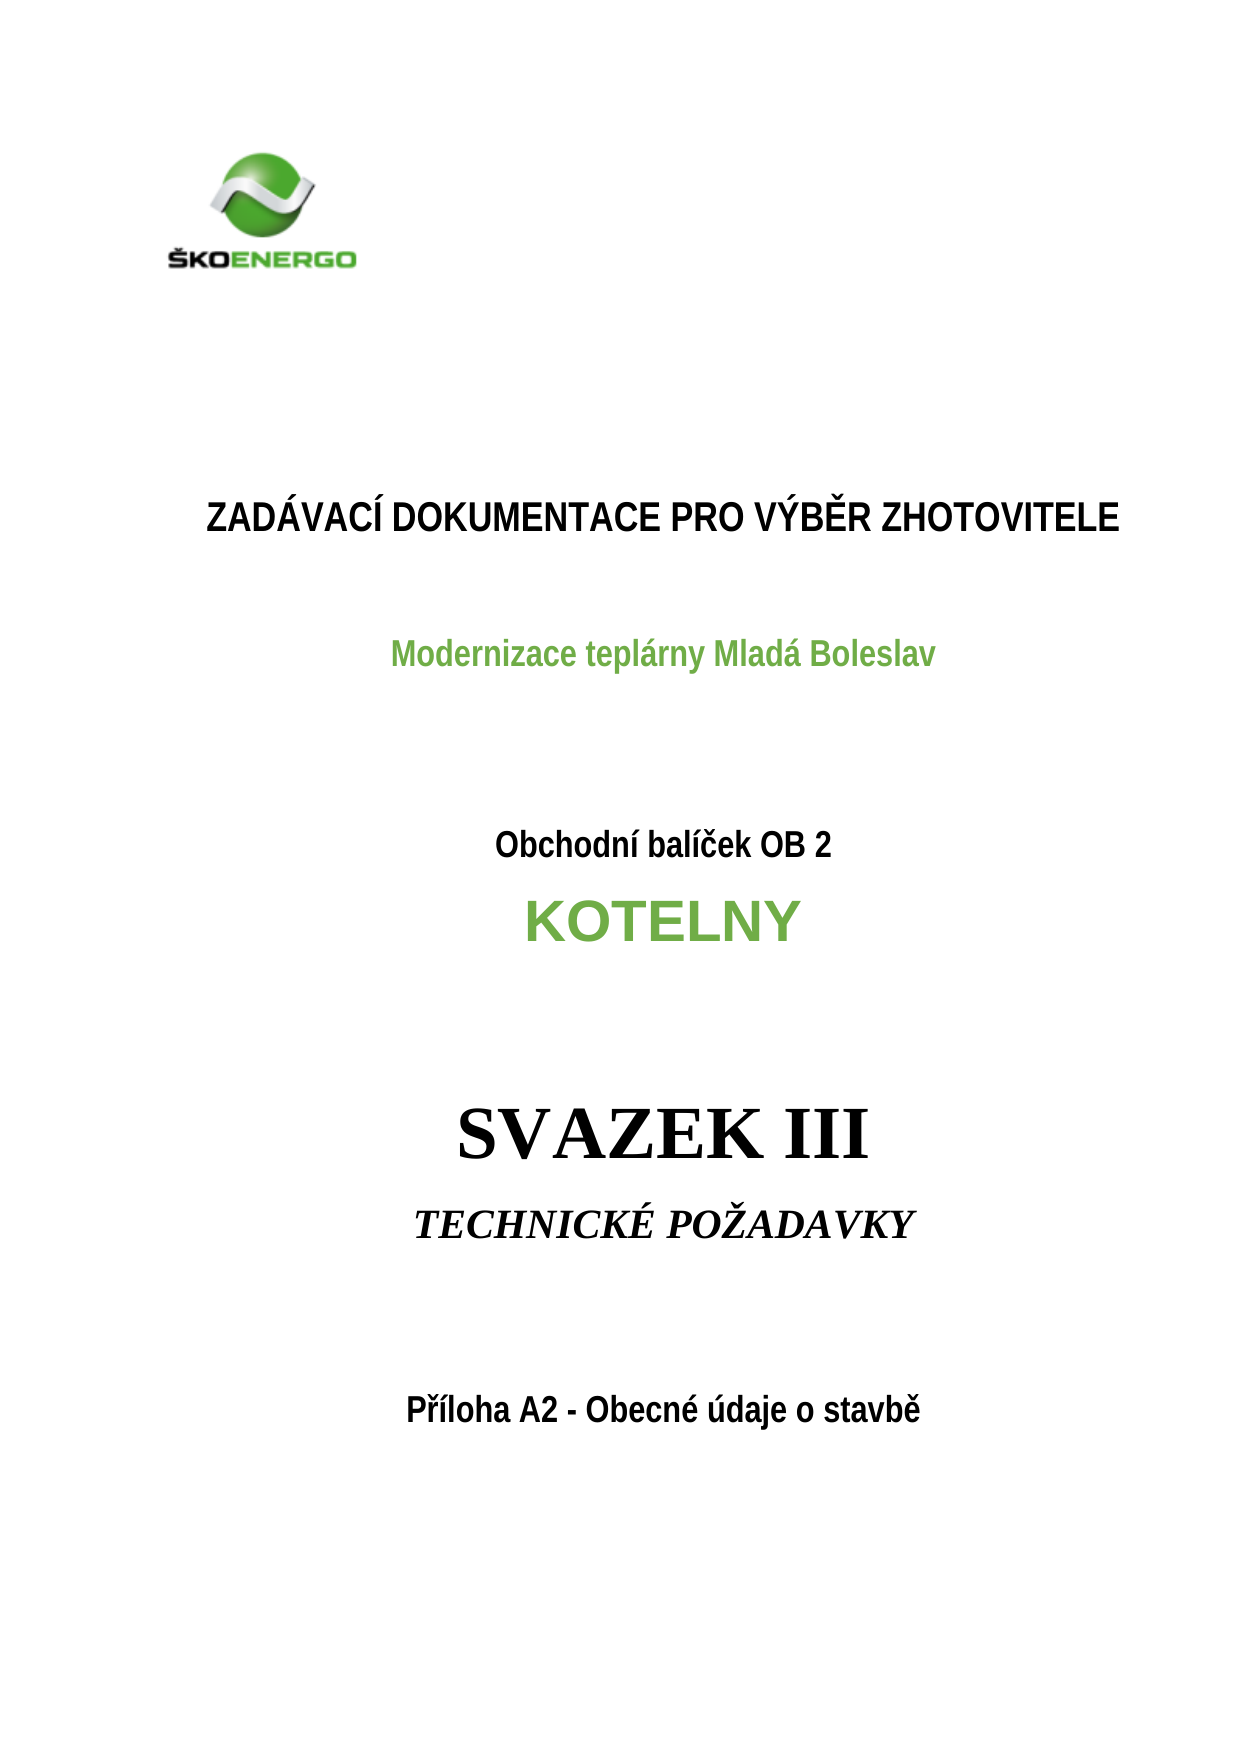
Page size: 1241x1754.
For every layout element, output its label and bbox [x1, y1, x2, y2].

picture [147, 147, 389, 274]
